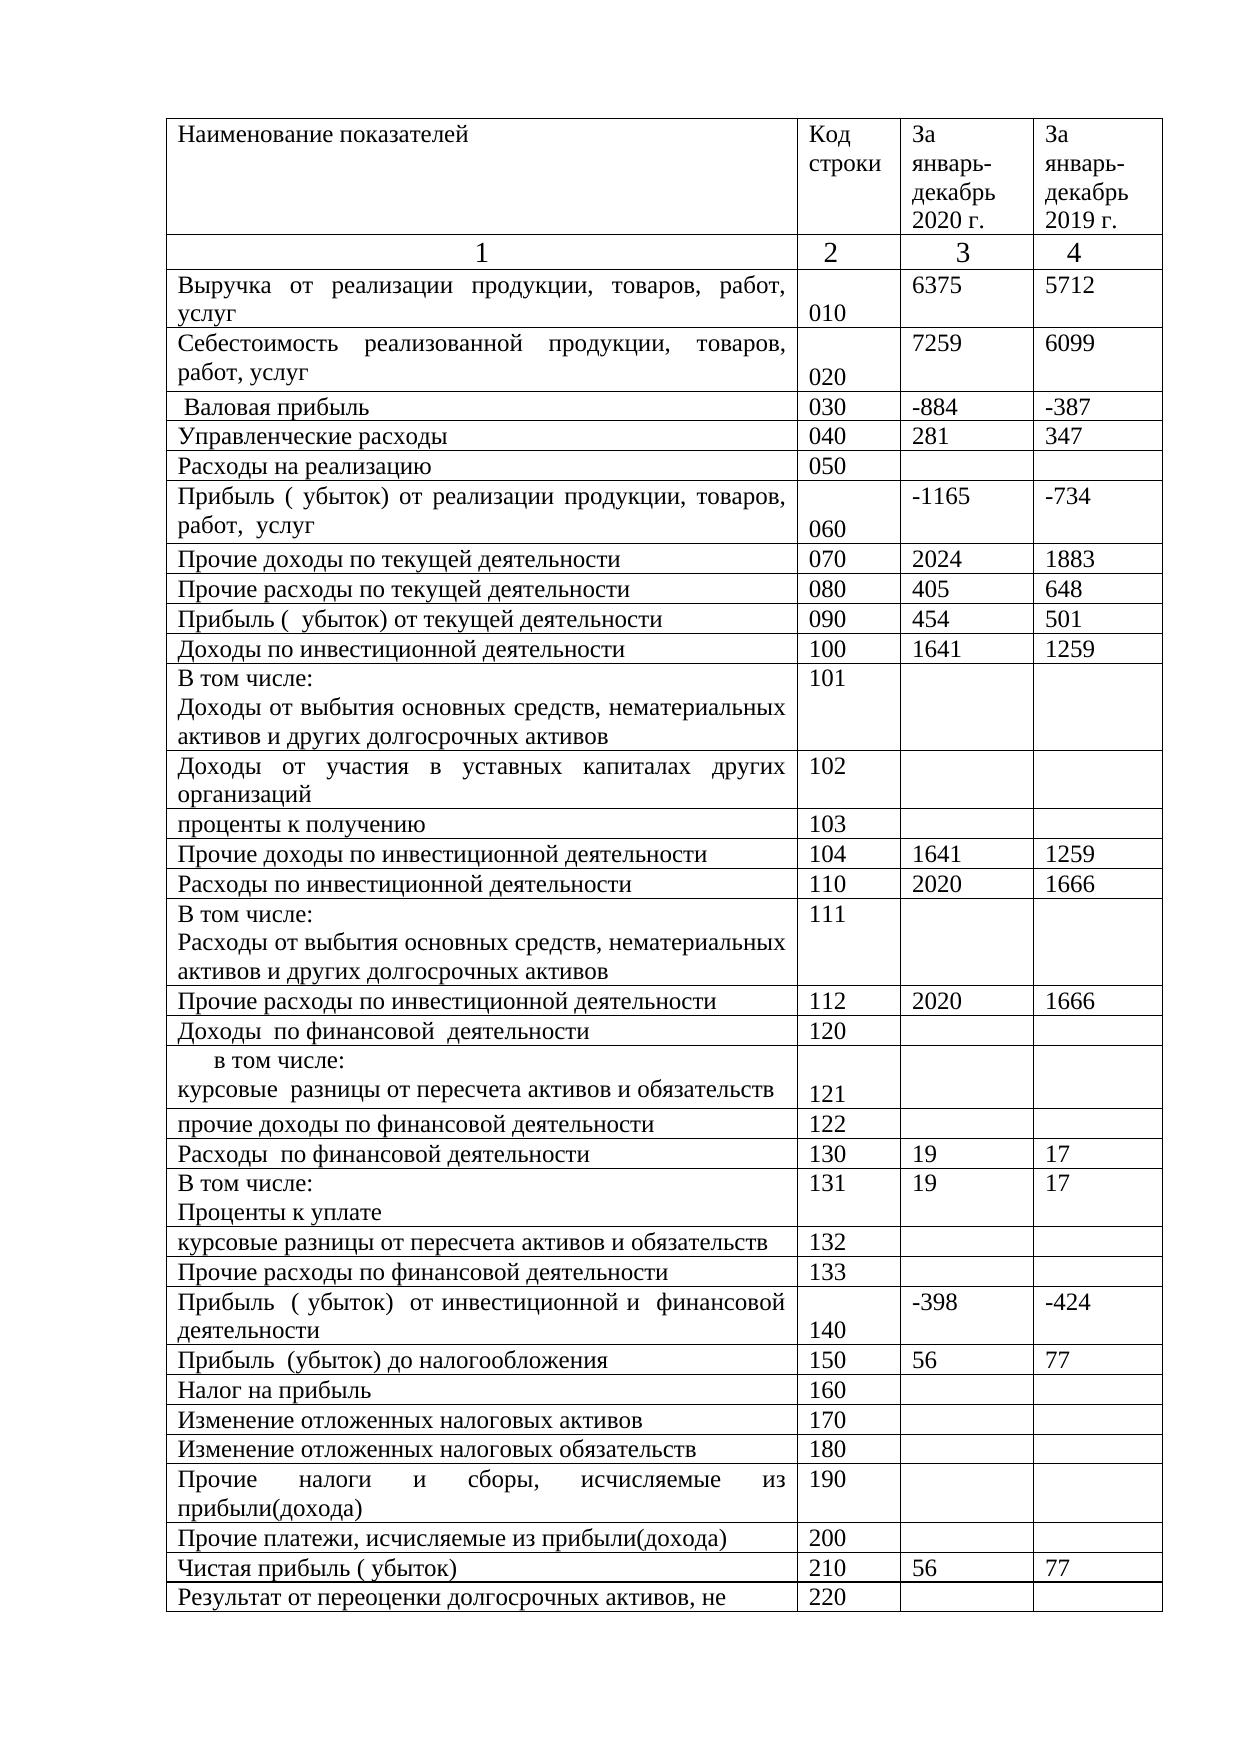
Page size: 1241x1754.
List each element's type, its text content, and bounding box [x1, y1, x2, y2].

table_cell Управленческие расходы [167, 421, 797, 450]
table_cell 1641 [901, 634, 1033, 662]
table_cell 180 [798, 1435, 900, 1463]
table_cell [901, 1405, 1033, 1433]
table_cell прочие доходы по финансовой деятельности [167, 1109, 797, 1138]
table_cell Прочие расходы по текущей деятельности [167, 574, 797, 603]
table_cell 190 [798, 1464, 900, 1522]
table_cell [1034, 1523, 1162, 1552]
table_cell Доходы от участия в уставных капиталах других организаций [167, 751, 797, 808]
table_cell [901, 899, 1033, 985]
table_cell в том числе: курсовые разницы от пересчета активов и обязательств [167, 1046, 797, 1108]
table_cell 103 [798, 809, 900, 838]
table_cell 6375 [901, 270, 1033, 327]
table_cell Валовая прибыль [167, 392, 797, 420]
table_cell 102 [798, 751, 900, 808]
table_cell 1641 [901, 839, 1033, 868]
table_cell Прочие расходы по инвестиционной деятельности [167, 986, 797, 1015]
table_header За январь-декабрь 2020 г. [901, 119, 1033, 234]
table_cell 19 [901, 1139, 1033, 1167]
table_cell [1034, 899, 1162, 985]
table_cell [901, 1109, 1033, 1138]
table_cell Прочие платежи, исчисляемые из прибыли(дохода) [167, 1523, 797, 1552]
table_cell 405 [901, 574, 1033, 603]
table_cell 020 [798, 328, 900, 391]
table_cell В том числе: Расходы от выбытия основных средств, нематериальных активов и других долгосрочных активов [167, 899, 797, 985]
table_header Код строки [798, 119, 900, 234]
table_cell [1034, 809, 1162, 838]
table_cell проценты к получению [167, 809, 797, 838]
table_cell 17 [1034, 1139, 1162, 1167]
table_cell 140 [798, 1287, 900, 1344]
table_cell 1666 [1034, 869, 1162, 898]
table_cell [901, 1464, 1033, 1522]
table_cell -424 [1034, 1287, 1162, 1344]
table_cell 110 [798, 869, 900, 898]
table_cell 1259 [1034, 634, 1162, 662]
table_cell 133 [798, 1257, 900, 1286]
table_cell [1034, 1464, 1162, 1522]
table_cell 101 [798, 664, 900, 750]
table_cell [1034, 451, 1162, 480]
table_cell [901, 451, 1033, 480]
table_cell 112 [798, 986, 900, 1015]
table_cell 1 [167, 235, 797, 269]
table_cell 281 [901, 421, 1033, 450]
table_cell 77 [1034, 1553, 1162, 1581]
table_cell 5712 [1034, 270, 1162, 327]
table_cell 1259 [1034, 839, 1162, 868]
table_cell -398 [901, 1287, 1033, 1344]
table_cell [901, 1257, 1033, 1286]
table_cell 100 [798, 634, 900, 662]
table_cell [1034, 1109, 1162, 1138]
table_cell [1034, 1435, 1162, 1463]
table_cell [901, 1435, 1033, 1463]
table_cell Прибыль ( убыток) от реализации продукции, товаров, работ, услуг [167, 481, 797, 543]
table_cell Прочие доходы по текущей деятельности [167, 544, 797, 573]
table_cell [1034, 1046, 1162, 1108]
table_cell Прибыль ( убыток) от текущей деятельности [167, 604, 797, 633]
table_cell -734 [1034, 481, 1162, 543]
table_cell 77 [1034, 1345, 1162, 1374]
table_header Наименование показателей [167, 119, 797, 234]
table_cell 56 [901, 1345, 1033, 1374]
table_cell Доходы по инвестиционной деятельности [167, 634, 797, 662]
table_cell 131 [798, 1169, 900, 1226]
table_cell 010 [798, 270, 900, 327]
table_cell 347 [1034, 421, 1162, 450]
table_cell [1034, 664, 1162, 750]
table_cell 070 [798, 544, 900, 573]
table_cell Прочие доходы по инвестиционной деятельности [167, 839, 797, 868]
table_cell 104 [798, 839, 900, 868]
table_cell 220 [798, 1583, 900, 1611]
table_cell -387 [1034, 392, 1162, 420]
table_cell Прочие расходы по финансовой деятельности [167, 1257, 797, 1286]
table_cell 040 [798, 421, 900, 450]
table_cell -1165 [901, 481, 1033, 543]
table_cell [901, 1046, 1033, 1108]
table_cell В том числе: Проценты к уплате [167, 1169, 797, 1226]
table_cell 17 [1034, 1169, 1162, 1226]
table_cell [167, 1583, 797, 1611]
table_cell 7259 [901, 328, 1033, 391]
table_cell [1034, 751, 1162, 808]
table_cell 648 [1034, 574, 1162, 603]
table_cell [901, 809, 1033, 838]
table_cell 200 [798, 1523, 900, 1552]
table_cell 501 [1034, 604, 1162, 633]
table_cell курсовые разницы от пересчета активов и обязательств [167, 1227, 797, 1256]
table_cell Прибыль ( убыток) от инвестиционной и финансовой деятельности [167, 1287, 797, 1344]
table_cell Прибыль (убыток) до налогообложения [167, 1345, 797, 1374]
table_cell Расходы на реализацию [167, 451, 797, 480]
table_cell [1034, 1583, 1162, 1611]
table_cell [901, 1016, 1033, 1044]
table_cell 030 [798, 392, 900, 420]
table_cell 6099 [1034, 328, 1162, 391]
table_header За январь-декабрь 2019 г. [1034, 119, 1162, 234]
table_cell 111 [798, 899, 900, 985]
table_cell 150 [798, 1345, 900, 1374]
table_cell [1034, 1405, 1162, 1433]
table_cell Выручка от реализации продукции, товаров, работ, услуг [167, 270, 797, 327]
table_cell Прочие налоги и сборы, исчисляемые из прибыли(дохода) [167, 1464, 797, 1522]
table_cell 2020 [901, 986, 1033, 1015]
table_cell [901, 1583, 1033, 1611]
table_cell 19 [901, 1169, 1033, 1226]
table_cell 050 [798, 451, 900, 480]
table_cell Расходы по финансовой деятельности [167, 1139, 797, 1167]
table_cell [901, 1375, 1033, 1404]
table_cell 090 [798, 604, 900, 633]
table_cell 170 [798, 1405, 900, 1433]
table_cell 2 [798, 235, 900, 269]
table_cell 1883 [1034, 544, 1162, 573]
table_cell [901, 664, 1033, 750]
table_cell 121 [798, 1046, 900, 1108]
table_cell 130 [798, 1139, 900, 1167]
table_cell 3 [901, 235, 1033, 269]
table_cell [1034, 1257, 1162, 1286]
table_cell Себестоимость реализованной продукции, товаров, работ, услуг [167, 328, 797, 391]
table_cell 132 [798, 1227, 900, 1256]
table_cell [901, 1523, 1033, 1552]
table_cell 122 [798, 1109, 900, 1138]
table_cell В том числе: Доходы от выбытия основных средств, нематериальных активов и других долгосрочных активов [167, 664, 797, 750]
table_cell Налог на прибыль [167, 1375, 797, 1404]
table_cell 080 [798, 574, 900, 603]
table_cell 160 [798, 1375, 900, 1404]
table_cell Расходы по инвестиционной деятельности [167, 869, 797, 898]
table_cell Чистая прибыль ( убыток) [167, 1553, 797, 1581]
table_cell 4 [1034, 235, 1162, 269]
table_cell Изменение отложенных налоговых активов [167, 1405, 797, 1433]
table_cell 2024 [901, 544, 1033, 573]
table_cell 1666 [1034, 986, 1162, 1015]
table_cell 454 [901, 604, 1033, 633]
table_cell [1034, 1016, 1162, 1044]
table_cell 2020 [901, 869, 1033, 898]
table_cell 120 [798, 1016, 900, 1044]
table_cell [901, 751, 1033, 808]
table_cell [1034, 1227, 1162, 1256]
table_cell Изменение отложенных налоговых обязательств [167, 1435, 797, 1463]
table_cell 210 [798, 1553, 900, 1581]
table_cell Доходы по финансовой деятельности [167, 1016, 797, 1044]
table_cell [901, 1227, 1033, 1256]
table_cell 56 [901, 1553, 1033, 1581]
table_cell [1034, 1375, 1162, 1404]
table_cell 060 [798, 481, 900, 543]
table_cell -884 [901, 392, 1033, 420]
